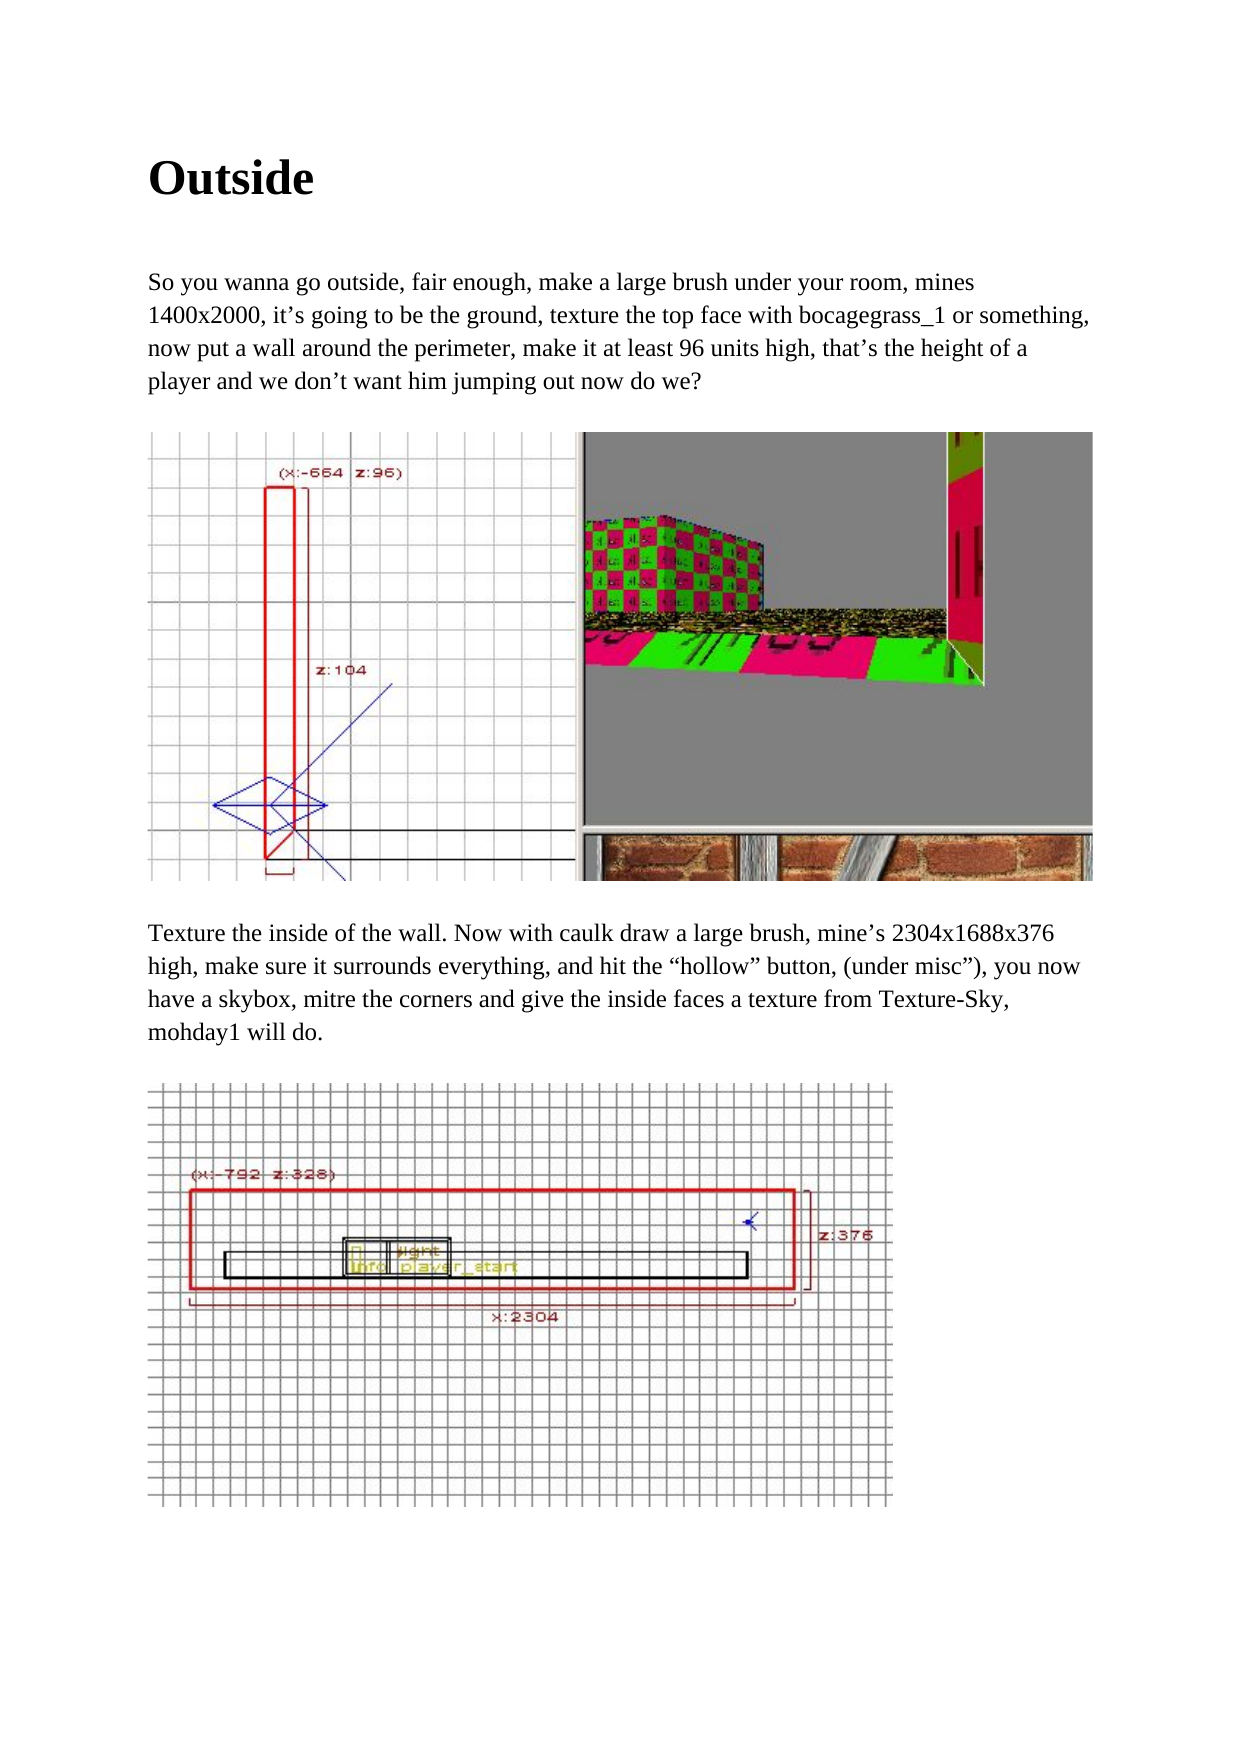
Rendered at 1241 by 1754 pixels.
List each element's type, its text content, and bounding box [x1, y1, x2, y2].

picture [147, 1083, 893, 1507]
picture [147, 432, 1093, 881]
text So you wanna go outside, fair enough, make a large brush under your room, mines 1400x2000, it’s going to be the ground, texture the top face with bocagegrass_1 or something, now put a wall around the perimeter, make it at least 96 units high, that’s the height of a player and we don’t want him jumping out now do we? Texture the inside of the wall. Now with caulk draw a large brush, mine’s 2304x1688x376 high, make sure it surrounds everything, and hit the “hollow” button, (under misc”), you now have a skybox, mitre the corners and give the inside faces a texture from Texture-Sky, mohday1 will do. [148, 234, 1093, 432]
text Outside [148, 148, 1093, 205]
